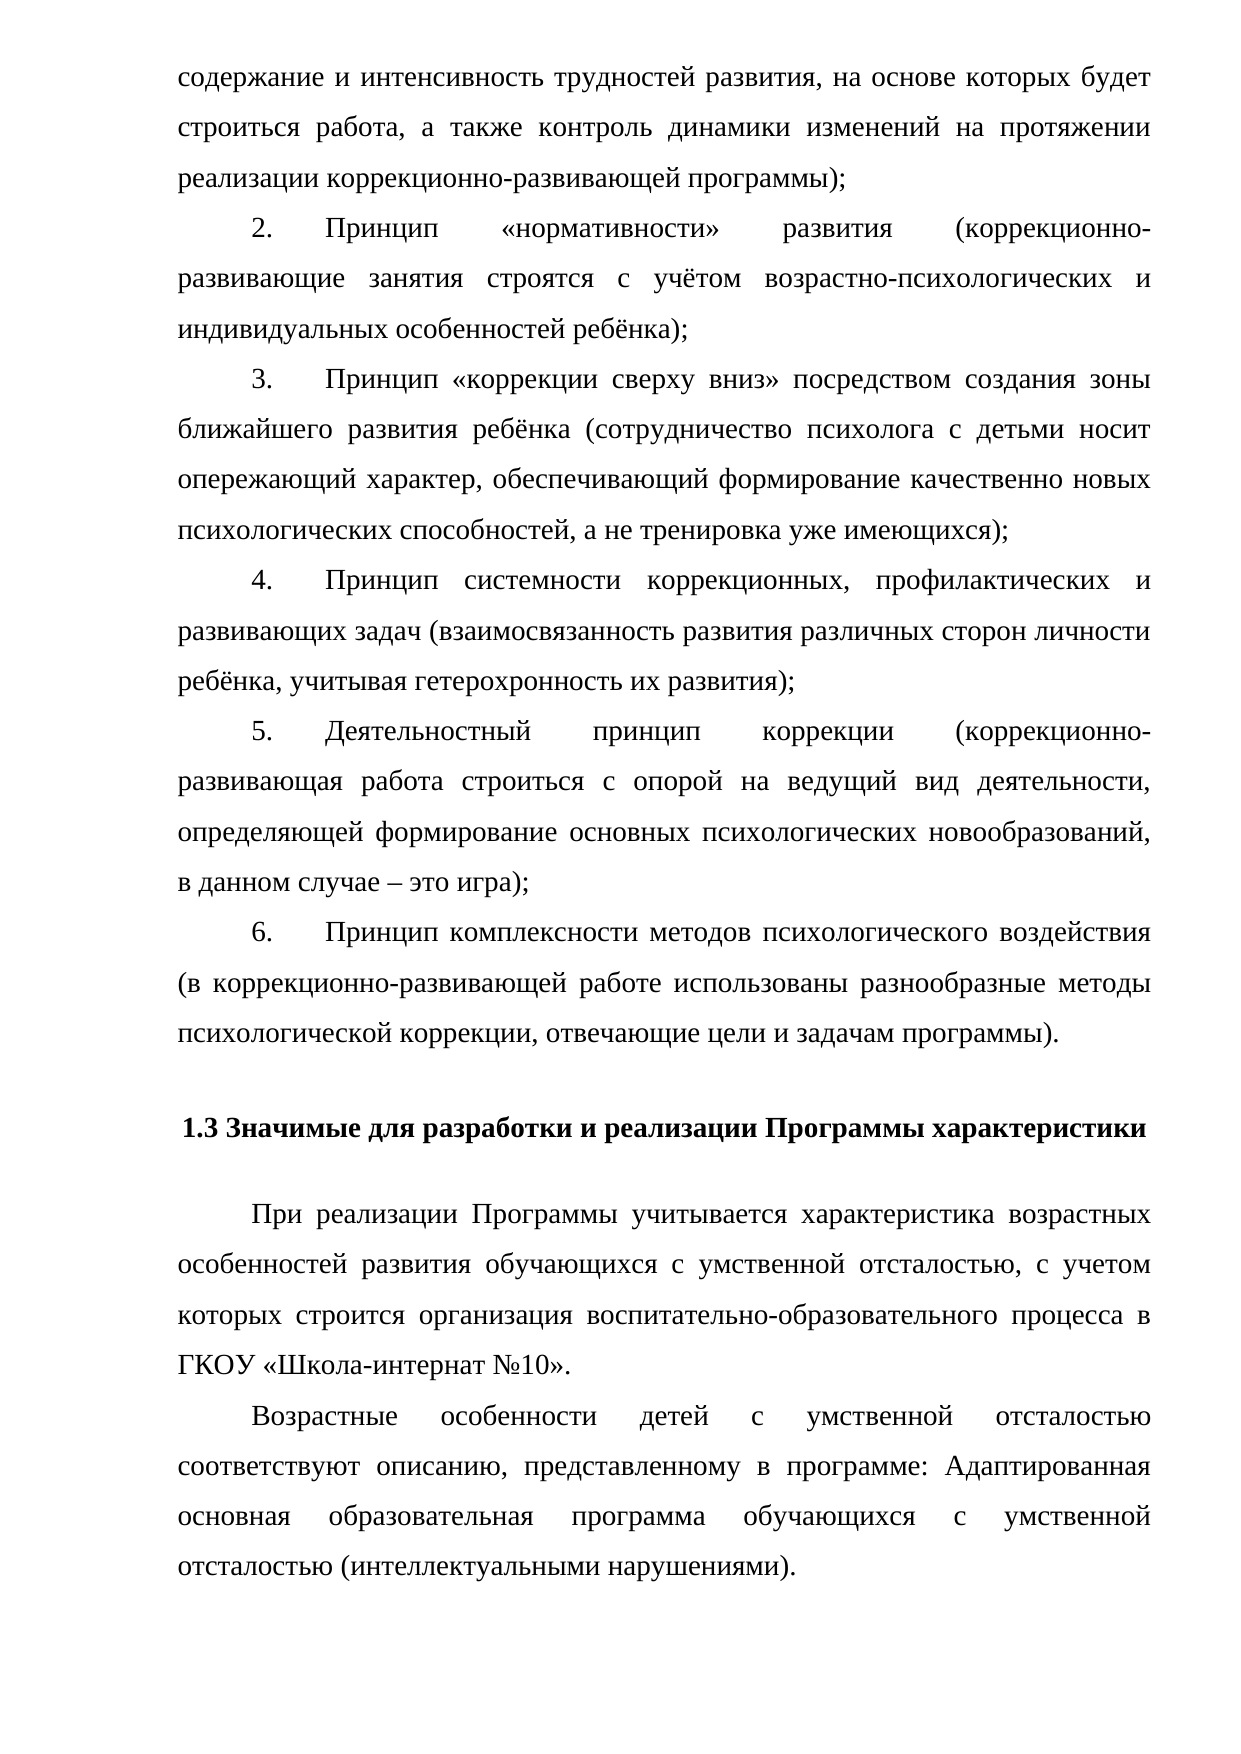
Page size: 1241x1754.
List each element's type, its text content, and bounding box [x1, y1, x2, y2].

list Принцип «нормативности» развития (коррекционно-развивающие занятия строятся с учётом возрастно-психологических и индивидуальных особенностей ребёнка); [177, 210, 1152, 344]
text При реализации Программы учитывается характеристика возрастных особенностей развития обучающихся с умственной отсталостью, с учетом которых строится организация воспитательно-образовательного процесса в ГКОУ «Школа-интернат №10». [177, 1196, 1152, 1381]
list Деятельностный принцип коррекции (коррекционно-развивающая работа строиться с опорой на ведущий вид деятельности, определяющей формирование основных психологических новообразований, в данном случае – это игра); [177, 713, 1152, 898]
list Принцип системности коррекционных, профилактических и развивающих задач (взаимосвязанность развития различных сторон личности ребёнка, учитывая гетерохронность их развития); [177, 562, 1152, 696]
subtitle 1.3 Значимые для разработки и реализации Программы характеристики [177, 1110, 1152, 1143]
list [177, 59, 1152, 193]
list Принцип «коррекции сверху вниз» посредством создания зоны ближайшего развития ребёнка (сотрудничество психолога с детьми носит опережающий характер, обеспечивающий формирование качественно новых психологических способностей, а не тренировка уже имеющихся); [177, 361, 1152, 546]
list Принцип комплексности методов психологического воздействия (в коррекционно-развивающей работе использованы разнообразные методы психологической коррекции, отвечающие цели и задачам программы). [177, 914, 1152, 1049]
text Возрастные особенности детей с умственной отсталостью соответствуют описанию, представленному в программе: Адаптированная основная образовательная программа обучающихся с умственной отсталостью (интеллектуальными нарушениями). [177, 1398, 1152, 1582]
